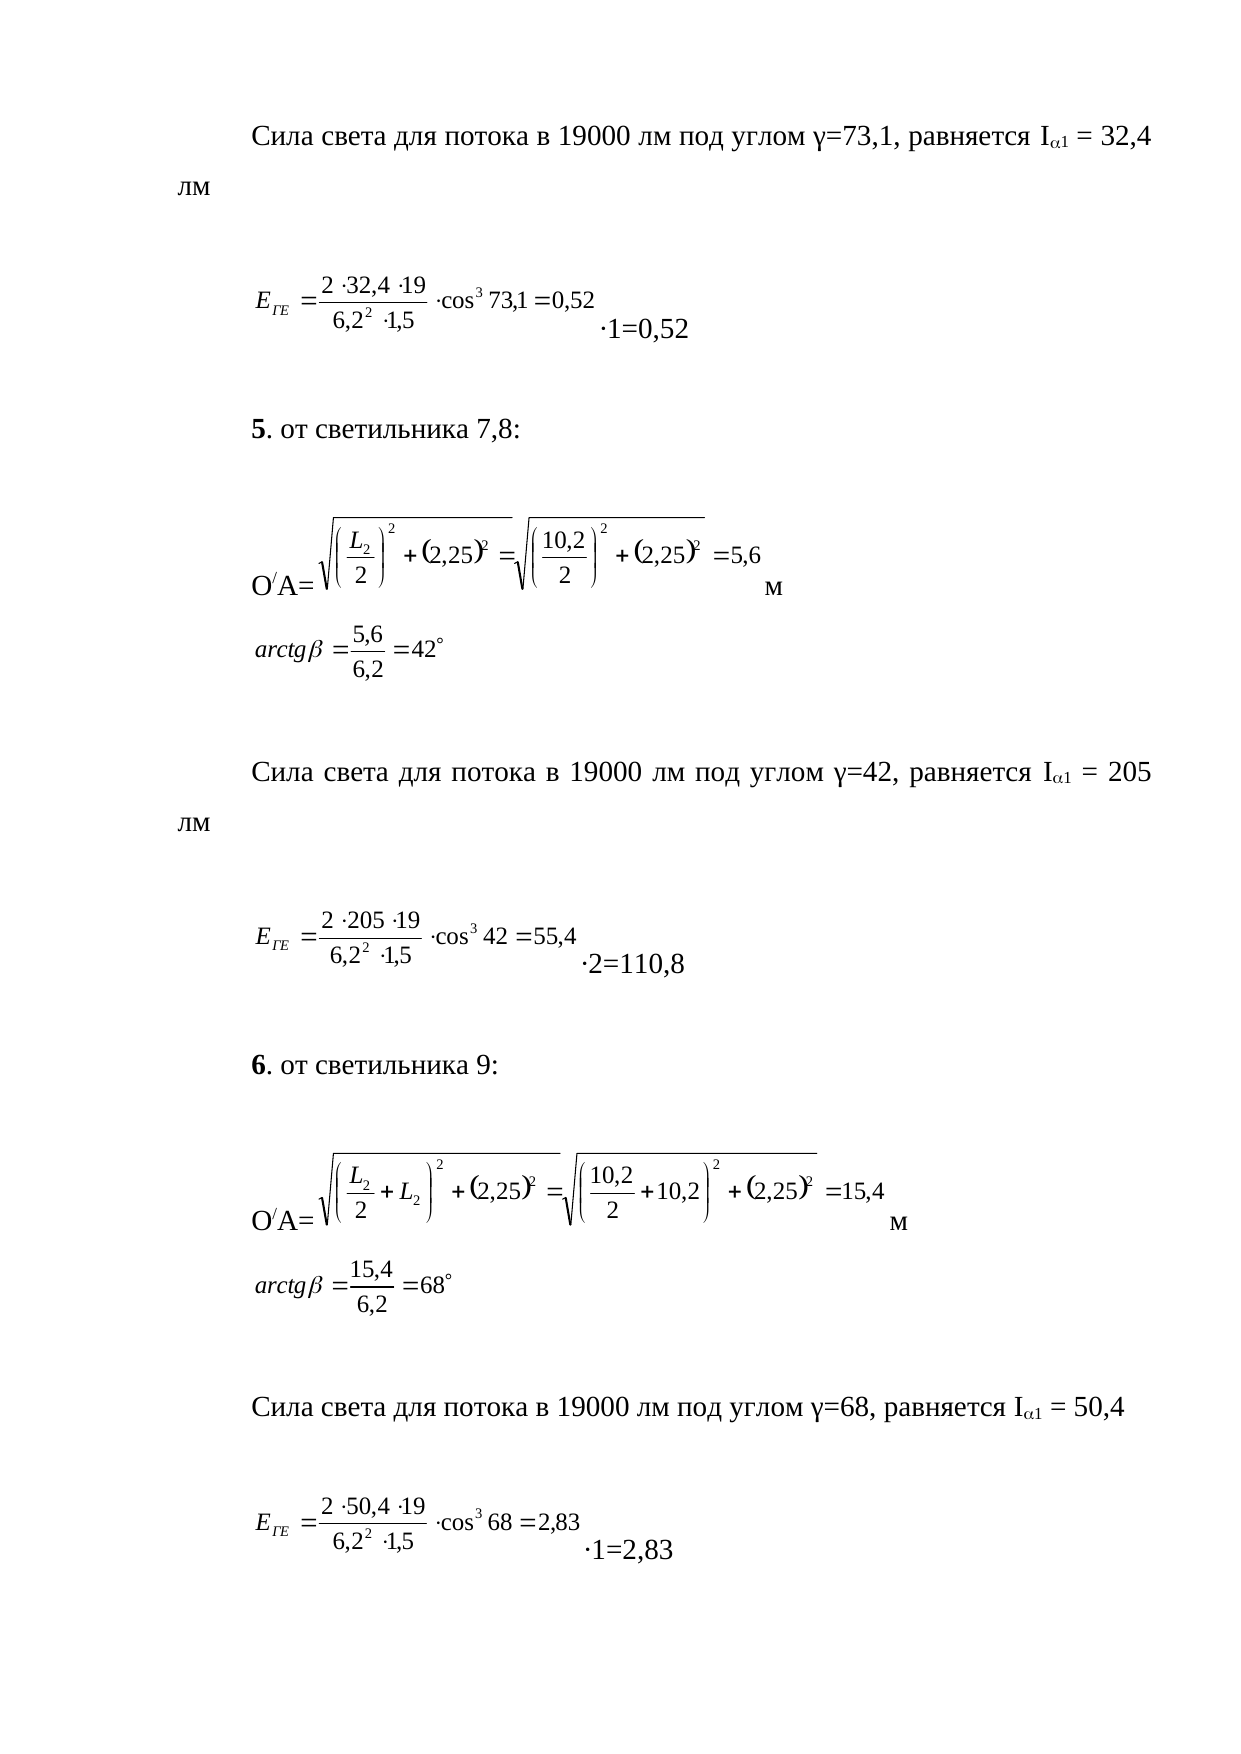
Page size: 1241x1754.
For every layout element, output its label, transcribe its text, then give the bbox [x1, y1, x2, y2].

text Сила света для потока в 19000 лм под углом γ=73,1, равняется I1 = 32,4 лм [177, 118, 1152, 202]
text Сила света для потока в 19000 лм под углом γ=68, равняется I1 = 50,4 [177, 1389, 1152, 1423]
text 6. от светильника 9: [177, 1047, 1152, 1081]
text О/А=м [177, 1148, 1152, 1237]
text ∙1=2,83 [177, 1490, 1152, 1565]
text 5. от светильника 7,8: [177, 411, 1152, 445]
text Сила света для потока в 19000 лм под углом γ=42, равняется I1 = 205 лм [177, 754, 1152, 838]
text О/А=м [177, 512, 1152, 601]
text ∙2=110,8 [177, 905, 1152, 980]
text ∙1=0,52 [177, 269, 1152, 344]
